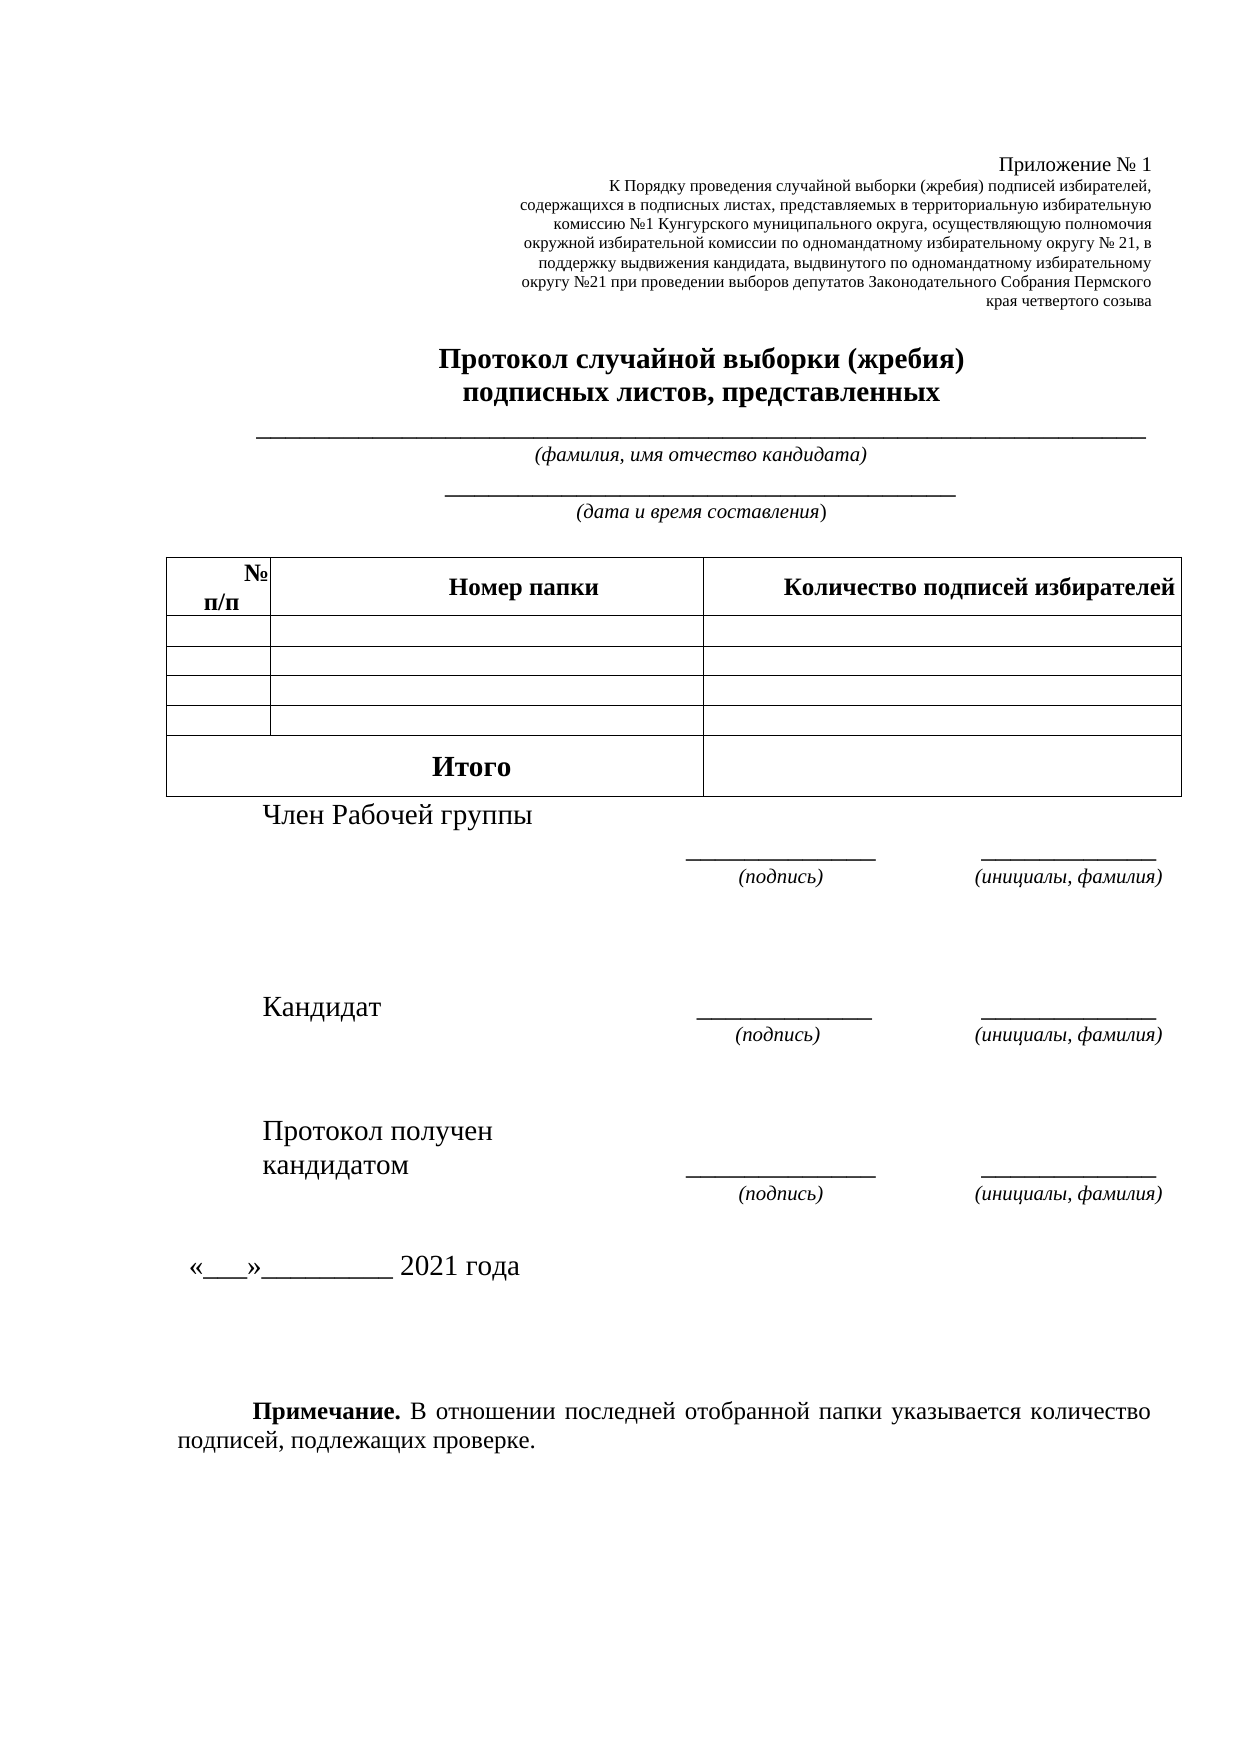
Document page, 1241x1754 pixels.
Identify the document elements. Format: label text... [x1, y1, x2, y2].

table_cell [1177, 706, 1181, 735]
table_header ____________ (инициалы, фамилия) [889, 797, 1174, 922]
table_cell [266, 706, 270, 735]
table_header Количество подписей избирателей [704, 558, 1181, 615]
table_cell [699, 616, 703, 646]
text Протокол случайной выборки (жребия) [177, 341, 1152, 374]
table_cell [266, 647, 270, 675]
table_cell [704, 706, 708, 735]
text _____________________________________________________________ [177, 408, 1151, 442]
table_cell Кандидат [177, 922, 598, 1080]
table_cell Протокол получен кандидатом «___»_________ 2021 года [177, 1080, 598, 1281]
table_cell [704, 676, 708, 705]
text (дата и время составления) [177, 499, 1152, 523]
table_cell [699, 676, 703, 705]
table_cell ____________ (инициалы, фамилия) [889, 1080, 1174, 1281]
table_cell [704, 616, 708, 646]
table_cell [699, 647, 703, 675]
text К Порядку проведения случайной выборки (жребия) подписей избирателей, содержащихся в подписных листах, представляемых в территориальную избирательную комиссию №1 Кунгурского муниципального округа, осуществляющую полномочия окружной избирательной комиссии по одномандатному избирательному округу № 21, в поддержку выдвижения кандидата, выдвинутого по одномандатному избирательному округу №21 при проведении выборов депутатов Законодательного Собрания Пермского края четвертого созыва [502, 176, 1152, 310]
table_cell [704, 647, 708, 675]
table_header _____________ (подпись) [598, 797, 889, 922]
table_cell [1177, 676, 1181, 705]
text ___________________________________ [177, 466, 1149, 499]
table_cell [266, 676, 270, 705]
table_cell [699, 706, 703, 735]
table_cell _____________ (подпись) [598, 1080, 889, 1281]
table_cell [266, 616, 270, 646]
table_cell Итого [167, 736, 703, 796]
table_header № п/п [167, 558, 270, 615]
table_header Номер папки [271, 558, 703, 615]
table_cell [704, 736, 1181, 796]
table_cell [1177, 616, 1181, 646]
table_cell [1177, 647, 1181, 675]
table_cell ____________ (инициалы, фамилия) [889, 922, 1174, 1080]
table_header Член Рабочей группы [177, 797, 598, 922]
text Примечание. В отношении последней отобранной папки указывается количество подписей, подлежащих проверке. [177, 1396, 1152, 1454]
table_cell ____________ (подпись) [598, 922, 889, 1080]
text Приложение № 1 [177, 152, 1152, 176]
text подписных листов, представленных [177, 374, 1152, 408]
text (фамилия, имя отчество кандидата) [177, 442, 1151, 466]
